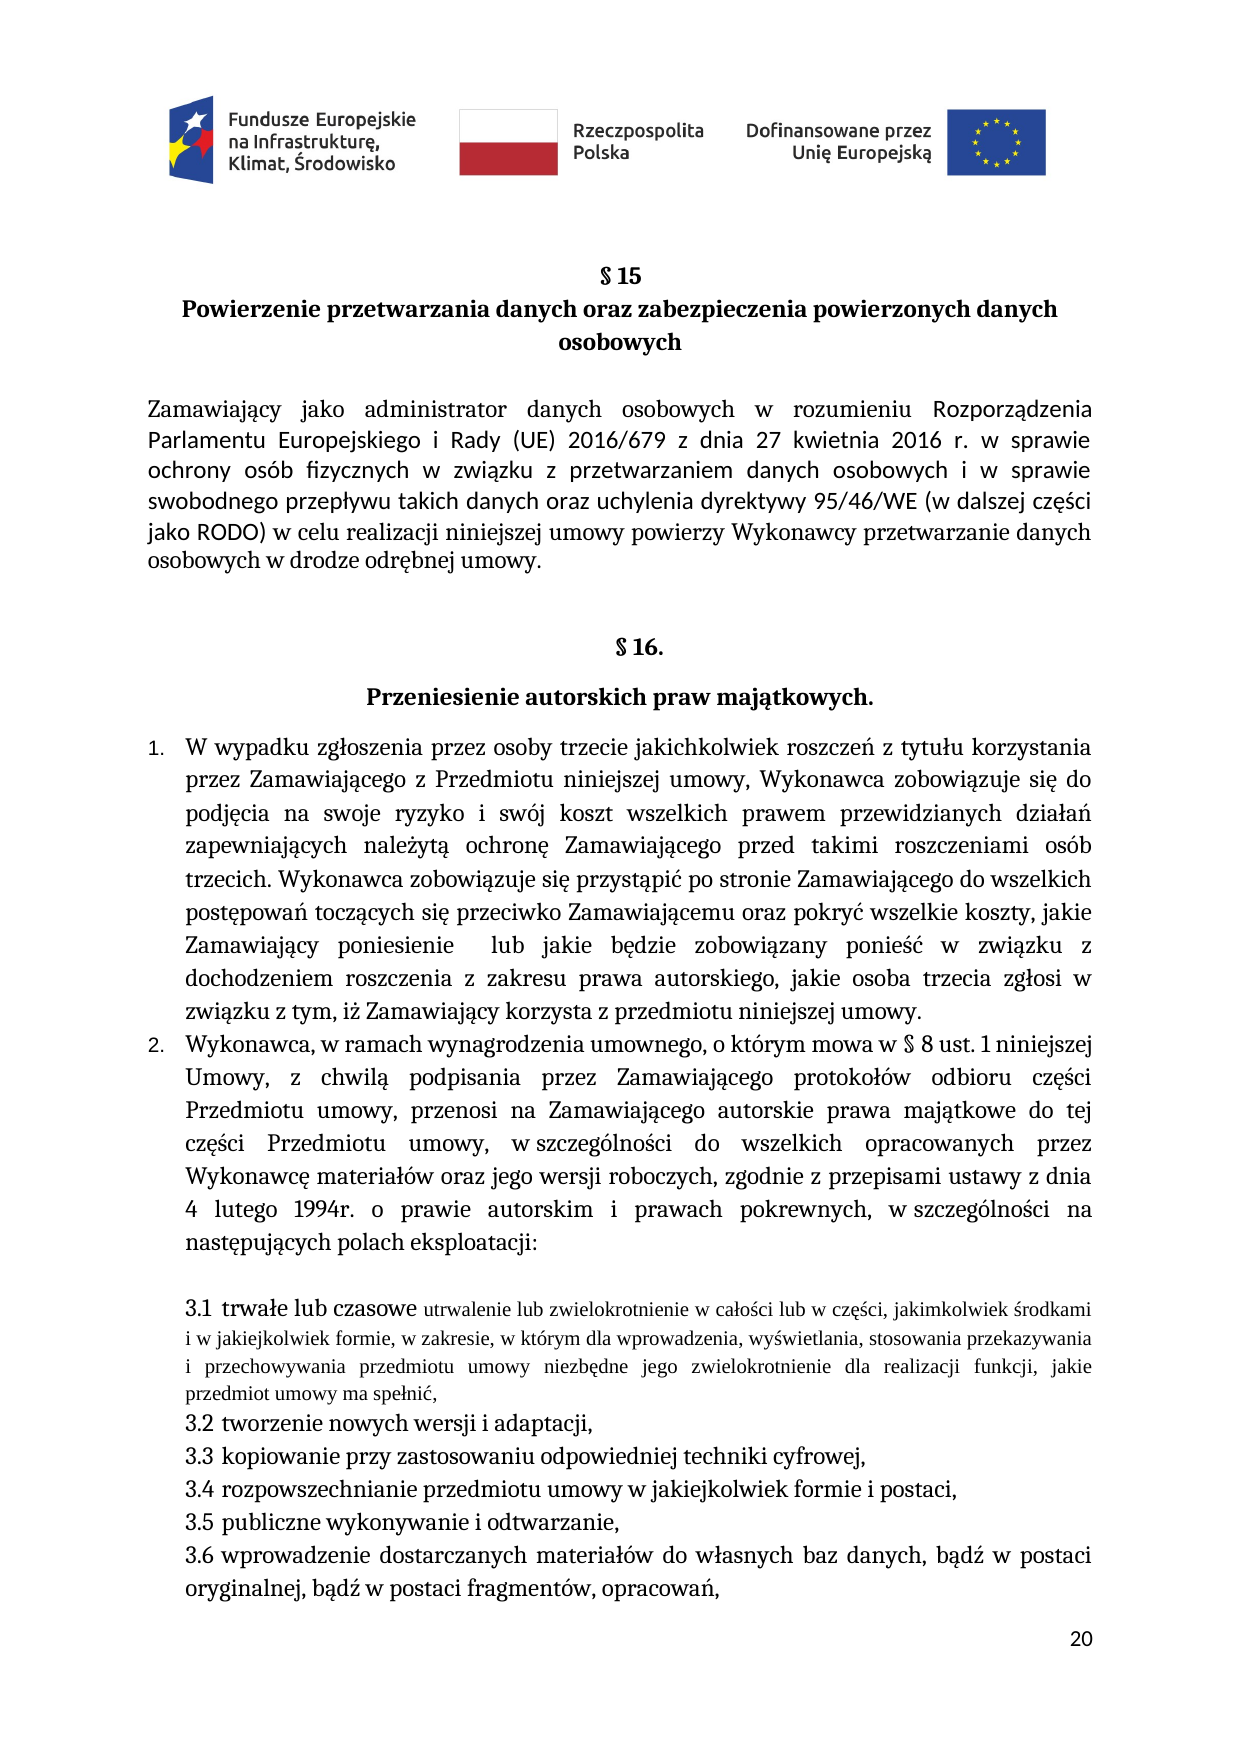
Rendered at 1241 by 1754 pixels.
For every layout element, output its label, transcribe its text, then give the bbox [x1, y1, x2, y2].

picture [147, 73, 1069, 206]
list Wykonawca, w ramach wynagrodzenia umownego, o którym mowa w § 8 ust. 1 niniejszej Umowy, z chwilą podpisania przez Zamawiającego protokołów odbioru części Przedmiotu umowy, przenosi na Zamawiającego autorskie prawa majątkowe do tej części Przedmiotu umowy, w szczególności do wszelkich opracowanych przez Wykonawcę materiałów oraz jego wersji roboczych, zgodnie z przepisami ustawy z dnia 4 lutego 1994r. o prawie autorskim i prawach pokrewnych, w szczególności na następujących polach eksploatacji: [148, 1029, 1093, 1256]
text Powierzenie przetwarzania danych oraz zabezpieczenia powierzonych danych osobowych [148, 294, 1093, 356]
list 3.4 rozpowszechnianie przedmiotu umowy w jakiejkolwiek formie i postaci, [185, 1475, 1093, 1504]
list 3.1 trwałe lub czasowe utrwalenie lub zwielokrotnienie w całości lub w części, jakimkolwiek środkami i w jakiejkolwiek formie, w zakresie, w którym dla wprowadzenia, wyświetlania, stosowania przekazywania i przechowywania przedmiotu umowy niezbędne jego zwielokrotnienie dla realizacji funkcji, jakie przedmiot umowy ma spełnić, [185, 1294, 1093, 1405]
text § 16. [185, 633, 1093, 662]
list 3.3 kopiowanie przy zastosowaniu odpowiedniej techniki cyfrowej, [185, 1442, 1093, 1471]
list 3.5 publiczne wykonywanie i odtwarzanie, [185, 1508, 1093, 1537]
text Zamawiający jako administrator danych osobowych w rozumieniu Rozporządzenia Parlamentu Europejskiego i Rady (UE) 2016/679 z dnia 27 kwietnia 2016 r. w sprawie ochrony osób fizycznych w związku z przetwarzaniem danych osobowych i w sprawie swobodnego przepływu takich danych oraz uchylenia dyrektywy 95/46/WE (w dalszej części jako RODO) w celu realizacji niniejszej umowy powierzy Wykonawcy przetwarzanie danych osobowych w drodze odrębnej umowy. [148, 394, 1093, 575]
text Przeniesienie autorskich praw majątkowych. [148, 683, 1093, 711]
list 3.6 wprowadzenie dostarczanych materiałów do własnych baz danych, bądź w postaci oryginalnej, bądź w postaci fragmentów, opracowań, [185, 1541, 1093, 1603]
text § 15 [148, 262, 1093, 290]
list W wypadku zgłoszenia przez osoby trzecie jakichkolwiek roszczeń z tytułu korzystania przez Zamawiającego z Przedmiotu niniejszej umowy, Wykonawca zobowiązuje się do podjęcia na swoje ryzyko i swój koszt wszelkich prawem przewidzianych działań zapewniających należytą ochronę Zamawiającego przed takimi roszczeniami osób trzecich. Wykonawca zobowiązuje się przystąpić po stronie Zamawiającego do wszelkich postępowań toczących się przeciwko Zamawiającemu oraz pokryć wszelkie koszty, jakie Zamawiający poniesienie lub jakie będzie zobowiązany ponieść w związku z dochodzeniem roszczenia z zakresu prawa autorskiego, jakie osoba trzecia zgłosi w związku z tym, iż Zamawiający korzysta z przedmiotu niniejszej umowy. [148, 732, 1093, 1025]
list 3.2 tworzenie nowych wersji i adaptacji, [185, 1409, 1093, 1438]
